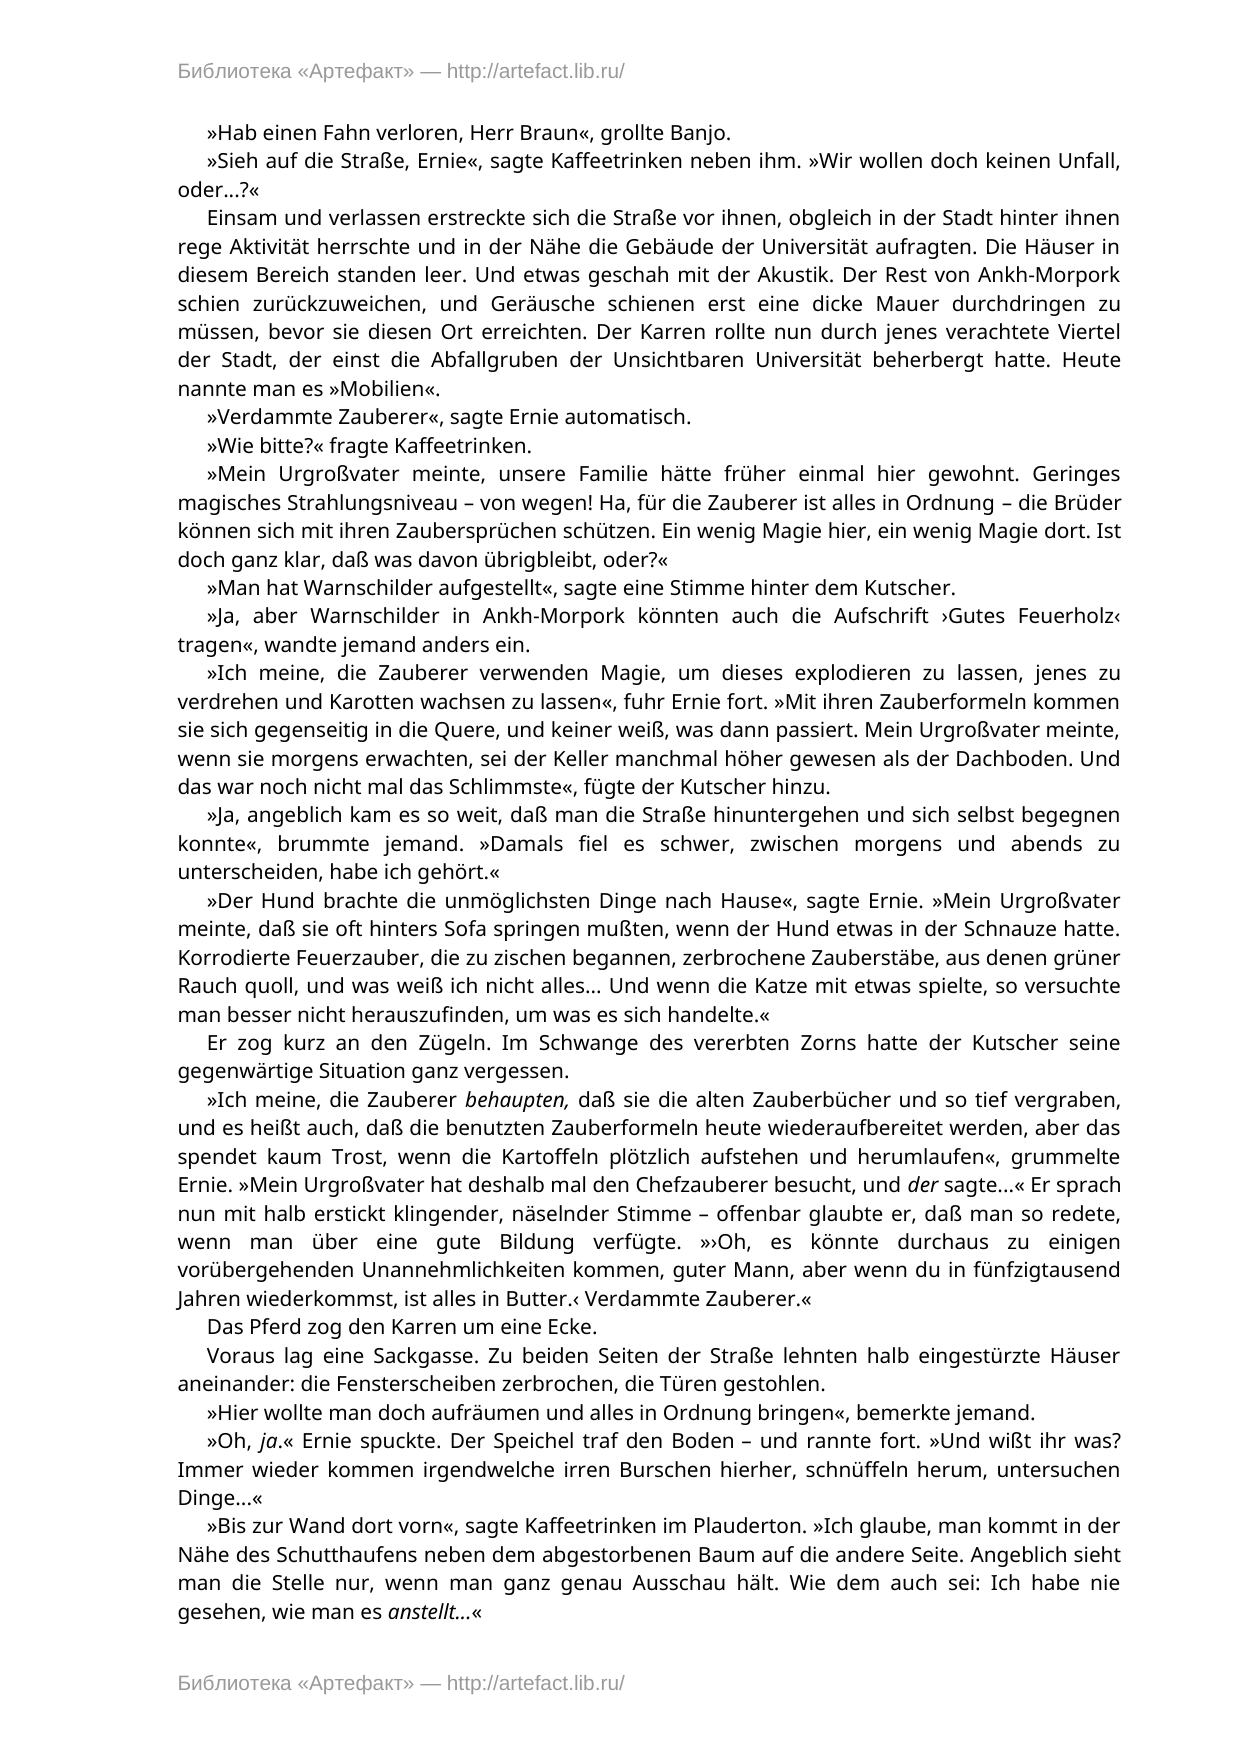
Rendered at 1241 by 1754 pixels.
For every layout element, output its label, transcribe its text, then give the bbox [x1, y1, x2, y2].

text »Man hat Warnschilder aufgestellt«, sagte eine Stimme hinter dem Kutscher. [177, 573, 1122, 602]
text »Sieh auf die Straße, Ernie«, sagte Kaffeetrinken neben ihm. »Wir wollen doch keinen Unfall, oder...?« [177, 147, 1122, 203]
text »Wie bitte?« fragte Kaffeetrinken. [177, 431, 1122, 459]
text »Oh, ja.« Ernie spuckte. Der Speichel traf den Boden – und rannte fort. »Und wißt ihr was? Immer wieder kommen irgendwelche irren Burschen hierher, schnüffeln herum, untersuchen Dinge...« [177, 1426, 1122, 1512]
text »Mein Urgroßvater meinte, unsere Familie hätte früher einmal hier gewohnt. Geringes magisches Strahlungsniveau – von wegen! Ha, für die Zauberer ist alles in Ordnung – die Brüder können sich mit ihren Zaubersprüchen schützen. Ein wenig Magie hier, ein wenig Magie dort. Ist doch ganz klar, daß was davon übrigbleibt, oder?« [177, 459, 1122, 573]
text »Bis zur Wand dort vorn«, sagte Kaffeetrinken im Plauderton. »Ich glaube, man kommt in der Nähe des Schutthaufens neben dem abgestorbenen Baum auf die andere Seite. Angeblich sieht man die Stelle nur, wenn man ganz genau Ausschau hält. Wie dem auch sei: Ich habe nie gesehen, wie man es anstellt...« [177, 1512, 1122, 1625]
text Das Pferd zog den Karren um eine Ecke. [177, 1312, 1122, 1341]
text Er zog kurz an den Zügeln. Im Schwange des vererbten Zorns hatte der Kutscher seine gegenwärtige Situation ganz vergessen. [177, 1028, 1122, 1085]
text »Ich meine, die Zauberer behaupten, daß sie die alten Zauberbücher und so tief vergraben, und es heißt auch, daß die benutzten Zauberformeln heute wiederaufbereitet werden, aber das spendet kaum Trost, wenn die Kartoffeln plötzlich aufstehen und herumlaufen«, grummelte Ernie. »Mein Urgroßvater hat deshalb mal den Chefzauberer besucht, und der sagte...« Er sprach nun mit halb erstickt klingender, näselnder Stimme – offenbar glaubte er, daß man so redete, wenn man über eine gute Bildung verfügte. »›Oh, es könnte durchaus zu einigen vorübergehenden Unannehmlichkeiten kommen, guter Mann, aber wenn du in fünfzigtausend Jahren wiederkommst, ist alles in Butter.‹ Verdammte Zauberer.« [177, 1085, 1122, 1312]
text »Ja, aber Warnschilder in Ankh-Morpork könnten auch die Aufschrift ›Gutes Feuerholz‹ tragen«, wandte jemand anders ein. [177, 602, 1122, 658]
text »Ja, angeblich kam es so weit, daß man die Straße hinuntergehen und sich selbst begegnen konnte«, brummte jemand. »Damals fiel es schwer, zwischen morgens und abends zu unterscheiden, habe ich gehört.« [177, 801, 1122, 886]
text Voraus lag eine Sackgasse. Zu beiden Seiten der Straße lehnten halb eingestürzte Häuser aneinander: die Fensterscheiben zerbrochen, die Türen gestohlen. [177, 1341, 1122, 1398]
text »Verdammte Zauberer«, sagte Ernie automatisch. [177, 402, 1122, 431]
text »Hab einen Fahn verloren, Herr Braun«, grollte Banjo. [177, 118, 1122, 147]
text »Ich meine, die Zauberer verwenden Magie, um dieses explodieren zu lassen, jenes zu verdrehen und Karotten wachsen zu lassen«, fuhr Ernie fort. »Mit ihren Zauberformeln kommen sie sich gegenseitig in die Quere, und keiner weiß, was dann passiert. Mein Urgroßvater meinte, wenn sie morgens erwachten, sei der Keller manchmal höher gewesen als der Dachboden. Und das war noch nicht mal das Schlimmste«, fügte der Kutscher hinzu. [177, 658, 1122, 801]
text Einsam und verlassen erstreckte sich die Straße vor ihnen, obgleich in der Stadt hinter ihnen rege Aktivität herrschte und in der Nähe die Gebäude der Universität aufragten. Die Häuser in diesem Bereich standen leer. Und etwas geschah mit der Akustik. Der Rest von Ankh-Morpork schien zurückzuweichen, und Geräusche schienen erst eine dicke Mauer durchdringen zu müssen, bevor sie diesen Ort erreichten. Der Karren rollte nun durch jenes verachtete Viertel der Stadt, der einst die Abfallgruben der Unsichtbaren Universität beherbergt hatte. Heute nannte man es »Mobilien«. [177, 203, 1122, 402]
text »Hier wollte man doch aufräumen und alles in Ordnung bringen«, bemerkte jemand. [177, 1398, 1122, 1426]
text »Der Hund brachte die unmöglichsten Dinge nach Hause«, sagte Ernie. »Mein Urgroßvater meinte, daß sie oft hinters Sofa springen mußten, wenn der Hund etwas in der Schnauze hatte. Korrodierte Feuerzauber, die zu zischen begannen, zerbrochene Zauberstäbe, aus denen grüner Rauch quoll, und was weiß ich nicht alles... Und wenn die Katze mit etwas spielte, so versuchte man besser nicht herauszufinden, um was es sich handelte.« [177, 886, 1122, 1028]
